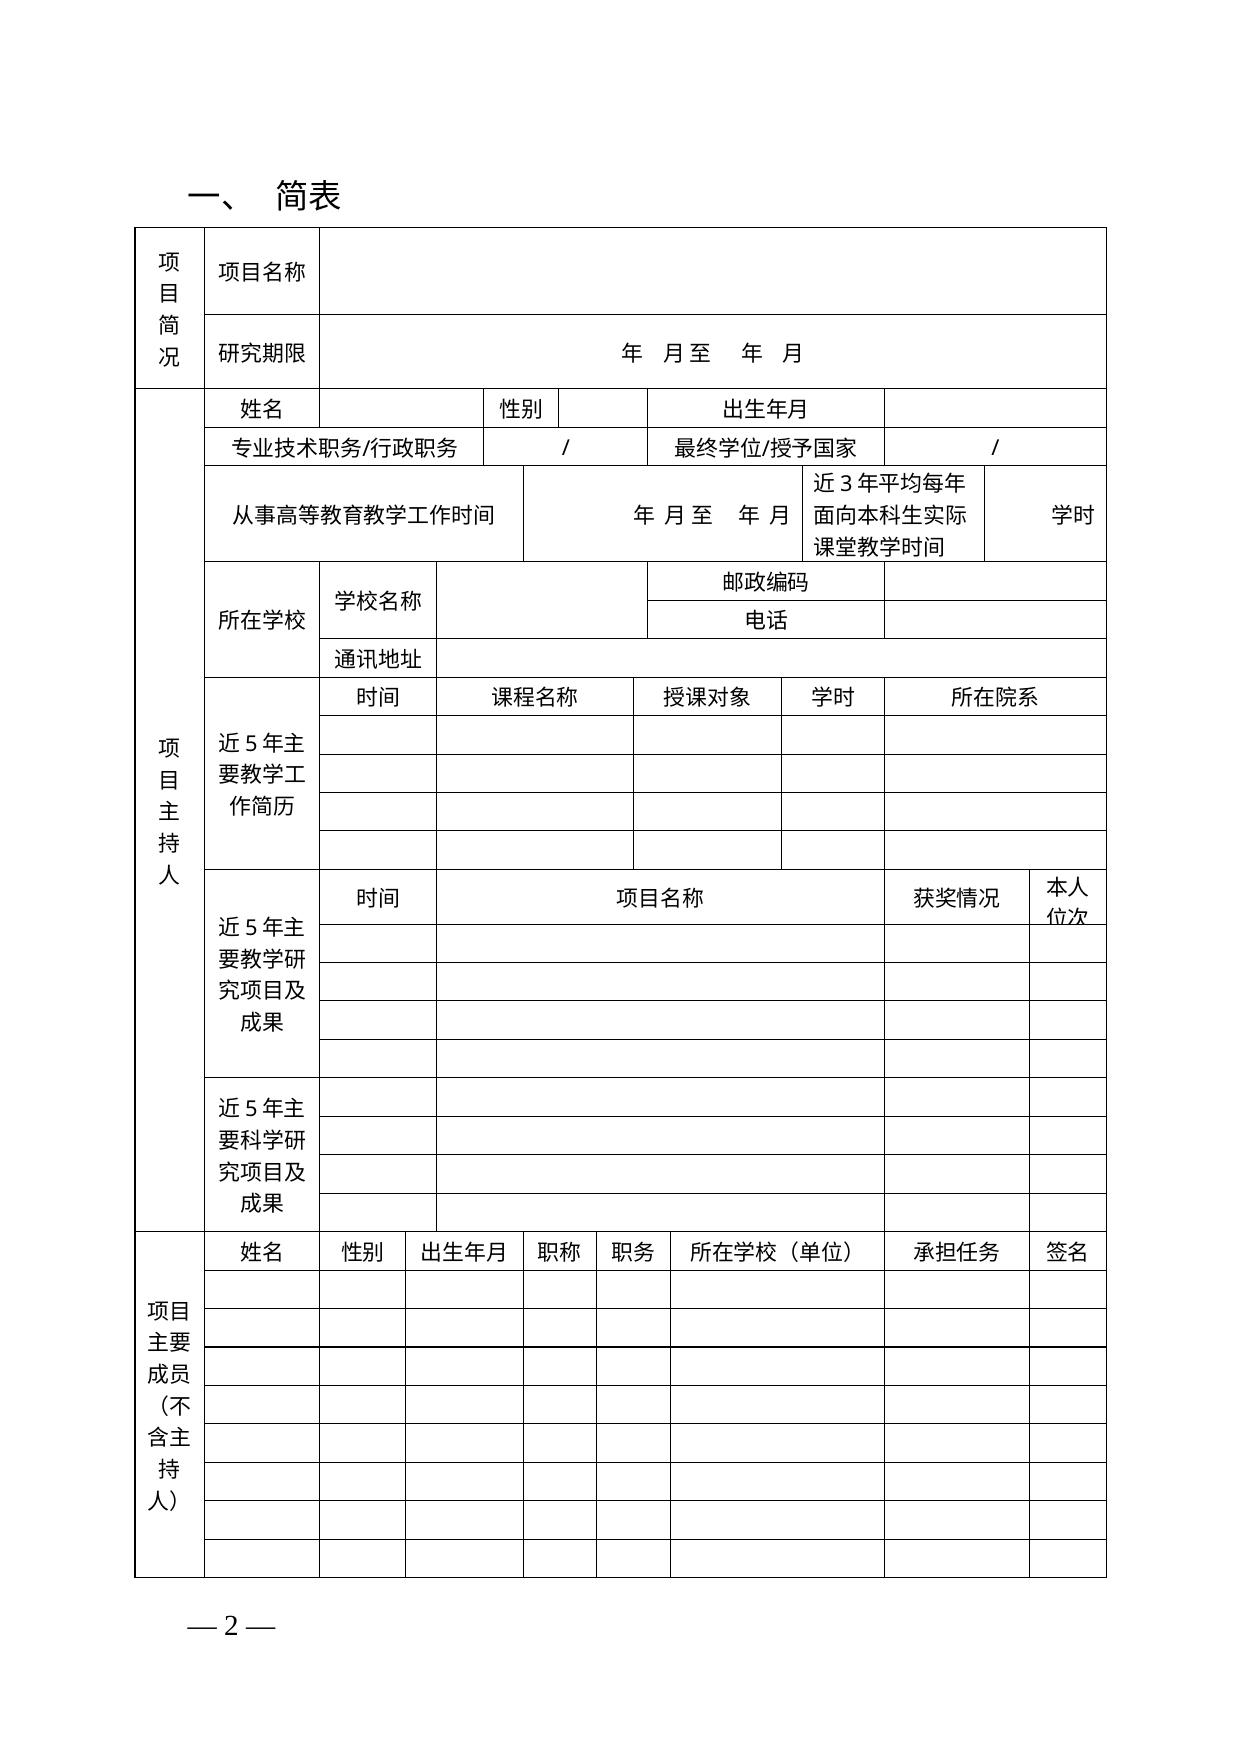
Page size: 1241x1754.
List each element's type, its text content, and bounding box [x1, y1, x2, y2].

table_cell [885, 1424, 1029, 1462]
table_cell [320, 1040, 436, 1077]
table_cell [885, 1117, 1029, 1154]
table_cell [406, 1501, 523, 1538]
table_cell [205, 1386, 319, 1423]
table_cell 学校名称 [320, 562, 436, 638]
table_cell [437, 562, 647, 638]
table_cell [885, 1386, 1029, 1423]
table_cell [782, 755, 884, 792]
table_cell 项 目 主 持 人 [136, 389, 204, 1231]
table_cell [597, 1424, 670, 1462]
table_cell [437, 639, 1106, 677]
table_cell [671, 1271, 884, 1308]
table_cell [671, 1540, 884, 1577]
table_cell [205, 1271, 319, 1308]
table_cell [437, 1078, 884, 1116]
table_cell [597, 1271, 670, 1308]
table_cell [320, 1463, 405, 1500]
table_cell [634, 716, 781, 753]
table_cell [437, 1001, 884, 1039]
table_cell 项目主要成员（不含主持人） [136, 1232, 204, 1577]
table_cell [597, 1463, 670, 1500]
table_cell [671, 1501, 884, 1538]
table_cell 年 月 至 年 月 [524, 466, 802, 561]
table_cell [320, 1424, 405, 1462]
table_cell 出生年月 [648, 389, 884, 427]
table_cell [524, 1348, 596, 1385]
table_cell 通讯地址 [320, 639, 436, 677]
table_cell [1030, 1194, 1106, 1231]
table_cell [885, 755, 1106, 792]
table_cell [1030, 1117, 1106, 1154]
table_cell [320, 389, 483, 427]
table_cell [1030, 925, 1106, 962]
table_cell 近5年主要科学研究项目及成果 [205, 1078, 319, 1231]
table_cell 学时 [782, 678, 884, 715]
table_cell 出生年月 [406, 1232, 523, 1269]
table_cell [320, 925, 436, 962]
table_cell [634, 831, 781, 869]
table_cell 性别 [484, 389, 558, 427]
table_cell [320, 1501, 405, 1538]
table_cell [1030, 1309, 1106, 1346]
table_cell [320, 755, 436, 792]
table_cell [885, 831, 1106, 869]
table_cell [320, 716, 436, 753]
table_cell [885, 1001, 1029, 1039]
table_cell [885, 1540, 1029, 1577]
table_cell [1030, 1155, 1106, 1193]
table_cell 姓名 [205, 1232, 319, 1269]
table_cell [406, 1424, 523, 1462]
table_cell 电话 [648, 601, 884, 638]
table_cell [671, 1463, 884, 1500]
table_cell [1030, 1386, 1106, 1423]
table_cell [205, 1309, 319, 1346]
table_cell [1030, 1501, 1106, 1538]
table_cell 职务 [597, 1232, 670, 1269]
table_cell 近5年主要教学工作简历 [205, 678, 319, 869]
table_cell [597, 1386, 670, 1423]
table_cell 时间 [320, 678, 436, 715]
table_cell [1030, 1463, 1106, 1500]
table_cell 签名 [1030, 1232, 1106, 1269]
table_cell [671, 1424, 884, 1462]
table_cell [406, 1271, 523, 1308]
table_cell [437, 755, 633, 792]
table_cell [437, 1194, 884, 1231]
table_cell [437, 1117, 884, 1154]
table_cell 授课对象 [634, 678, 781, 715]
table_cell [437, 1155, 884, 1193]
table_cell [406, 1386, 523, 1423]
table_cell [437, 963, 884, 1000]
table_cell [524, 1424, 596, 1462]
table_cell 性别 [320, 1232, 405, 1269]
table_cell [437, 793, 633, 830]
table_cell [320, 1117, 436, 1154]
table_cell [885, 1348, 1029, 1385]
table_cell [437, 925, 884, 962]
table_cell [320, 963, 436, 1000]
table_cell [885, 1078, 1029, 1116]
table_cell [320, 1309, 405, 1346]
table_header 项 目 简 况 [136, 228, 204, 388]
table_cell [782, 793, 884, 830]
table_cell [205, 1463, 319, 1500]
table_cell 所在院系 [885, 678, 1106, 715]
table_cell 姓名 [205, 389, 319, 427]
table_cell [320, 1194, 436, 1231]
table_cell [320, 1001, 436, 1039]
table_cell [671, 1309, 884, 1346]
table_cell 承担任务 [885, 1232, 1029, 1269]
table_cell [885, 1463, 1029, 1500]
table_cell [885, 1040, 1029, 1077]
table_header 项目名称 [205, 228, 319, 314]
table_cell [320, 1078, 436, 1116]
table_cell [885, 601, 1106, 638]
table_cell [524, 1386, 596, 1423]
table_cell [1030, 963, 1106, 1000]
table_cell [782, 831, 884, 869]
table_cell [1030, 1001, 1106, 1039]
table_cell 最终学位/授予国家 [648, 428, 884, 465]
table_cell [885, 1309, 1029, 1346]
table_cell [406, 1348, 523, 1385]
list 简表 [187, 162, 1053, 227]
table_cell 年 月 至 年 月 [320, 315, 1106, 388]
table_cell [671, 1348, 884, 1385]
table_cell [437, 1040, 884, 1077]
table_cell [524, 1501, 596, 1538]
table_cell 课程名称 [437, 678, 633, 715]
table_cell [885, 925, 1029, 962]
table_cell [885, 389, 1106, 427]
table_cell [205, 1540, 319, 1577]
table_cell 项目名称 [437, 870, 884, 923]
table_cell [320, 1155, 436, 1193]
table_cell 时间 [320, 870, 436, 923]
table_cell [885, 793, 1106, 830]
table_cell [406, 1309, 523, 1346]
table_cell [885, 1194, 1029, 1231]
table_cell 研究期限 [205, 315, 319, 388]
table_header [320, 228, 1106, 314]
table_cell 从事高等教育教学工作时间 [205, 466, 523, 561]
table_cell [406, 1463, 523, 1500]
table_cell [320, 1348, 405, 1385]
table_cell [320, 1271, 405, 1308]
table_cell [597, 1348, 670, 1385]
table_cell [1030, 1424, 1106, 1462]
table_cell 学时 [985, 466, 1106, 561]
table_cell 专业技术职务/行政职务 [205, 428, 483, 465]
table_cell [320, 793, 436, 830]
table_cell 获奖情况 [885, 870, 1029, 923]
table_cell [885, 716, 1106, 753]
table_cell [597, 1501, 670, 1538]
table_cell [205, 1348, 319, 1385]
table_cell [885, 1155, 1029, 1193]
table_cell [671, 1386, 884, 1423]
table_cell [1030, 1271, 1106, 1308]
table_cell [205, 1424, 319, 1462]
table_cell 近3年平均每年面向本科生实际课堂教学时间 [803, 466, 984, 561]
table_cell [885, 963, 1029, 1000]
table_cell [524, 1271, 596, 1308]
table_cell [1030, 1348, 1106, 1385]
table_cell [1030, 1540, 1106, 1577]
table_cell 近5年主要教学研究项目及成果 [205, 870, 319, 1077]
table_cell [634, 793, 781, 830]
table_cell [406, 1540, 523, 1577]
table_cell 邮政编码 [648, 562, 884, 600]
table_cell [597, 1309, 670, 1346]
table_cell [524, 1309, 596, 1346]
table_cell [320, 1540, 405, 1577]
table_cell [437, 831, 633, 869]
table_cell [1030, 1040, 1106, 1077]
table_cell / [484, 428, 647, 465]
table_cell [597, 1540, 670, 1577]
table_cell [885, 1271, 1029, 1308]
table_cell [320, 831, 436, 869]
table_cell [1030, 1078, 1106, 1116]
table_cell [320, 1386, 405, 1423]
table_cell 所在学校（单位） [671, 1232, 884, 1269]
table_cell [634, 755, 781, 792]
table_cell 职称 [524, 1232, 596, 1269]
table_cell [437, 716, 633, 753]
table_cell [205, 1501, 319, 1538]
table_cell 所在学校 [205, 562, 319, 677]
table_cell [524, 1540, 596, 1577]
table_cell [885, 1501, 1029, 1538]
table_cell / [885, 428, 1106, 465]
table_cell [885, 562, 1106, 600]
table_cell [782, 716, 884, 753]
table_cell [524, 1463, 596, 1500]
table_cell 本人 位次 [1030, 870, 1106, 923]
table_cell [559, 389, 647, 427]
